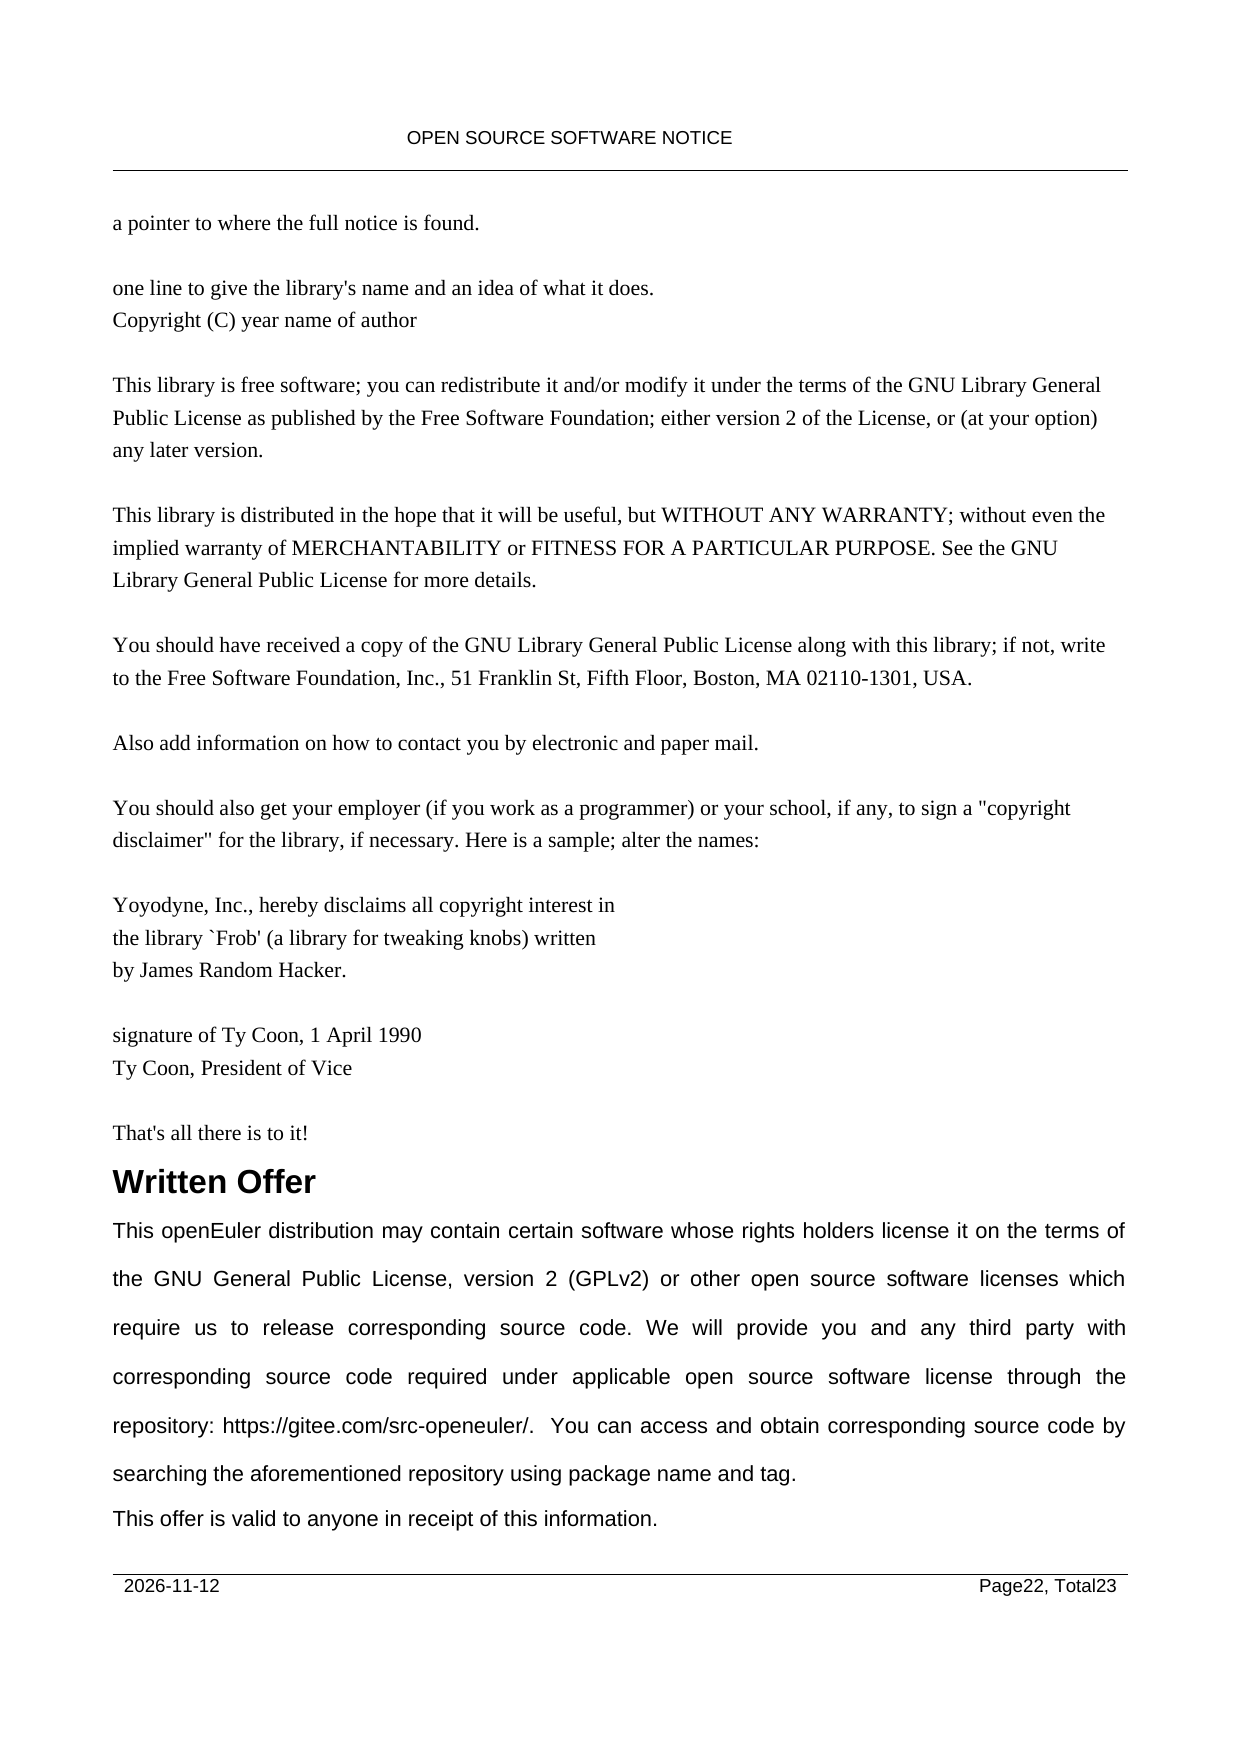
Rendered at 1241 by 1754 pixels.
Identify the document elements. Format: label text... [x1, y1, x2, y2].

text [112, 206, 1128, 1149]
text This openEuler distribution may contain certain software whose rights holders license it on the terms of the GNU General Public License, version 2 (GPLv2) or other open source software licenses which require us to release corresponding source code. We will provide you and any third party with corresponding source code required under applicable open source software license through the repository: https://gitee.com/src-openeuler/. You can access and obtain corresponding source code by searching the aforementioned repository using package name and tag. [112, 1214, 1128, 1490]
text Written Offer [112, 1149, 1128, 1214]
text This offer is valid to anyone in receipt of this information. [112, 1503, 1128, 1535]
